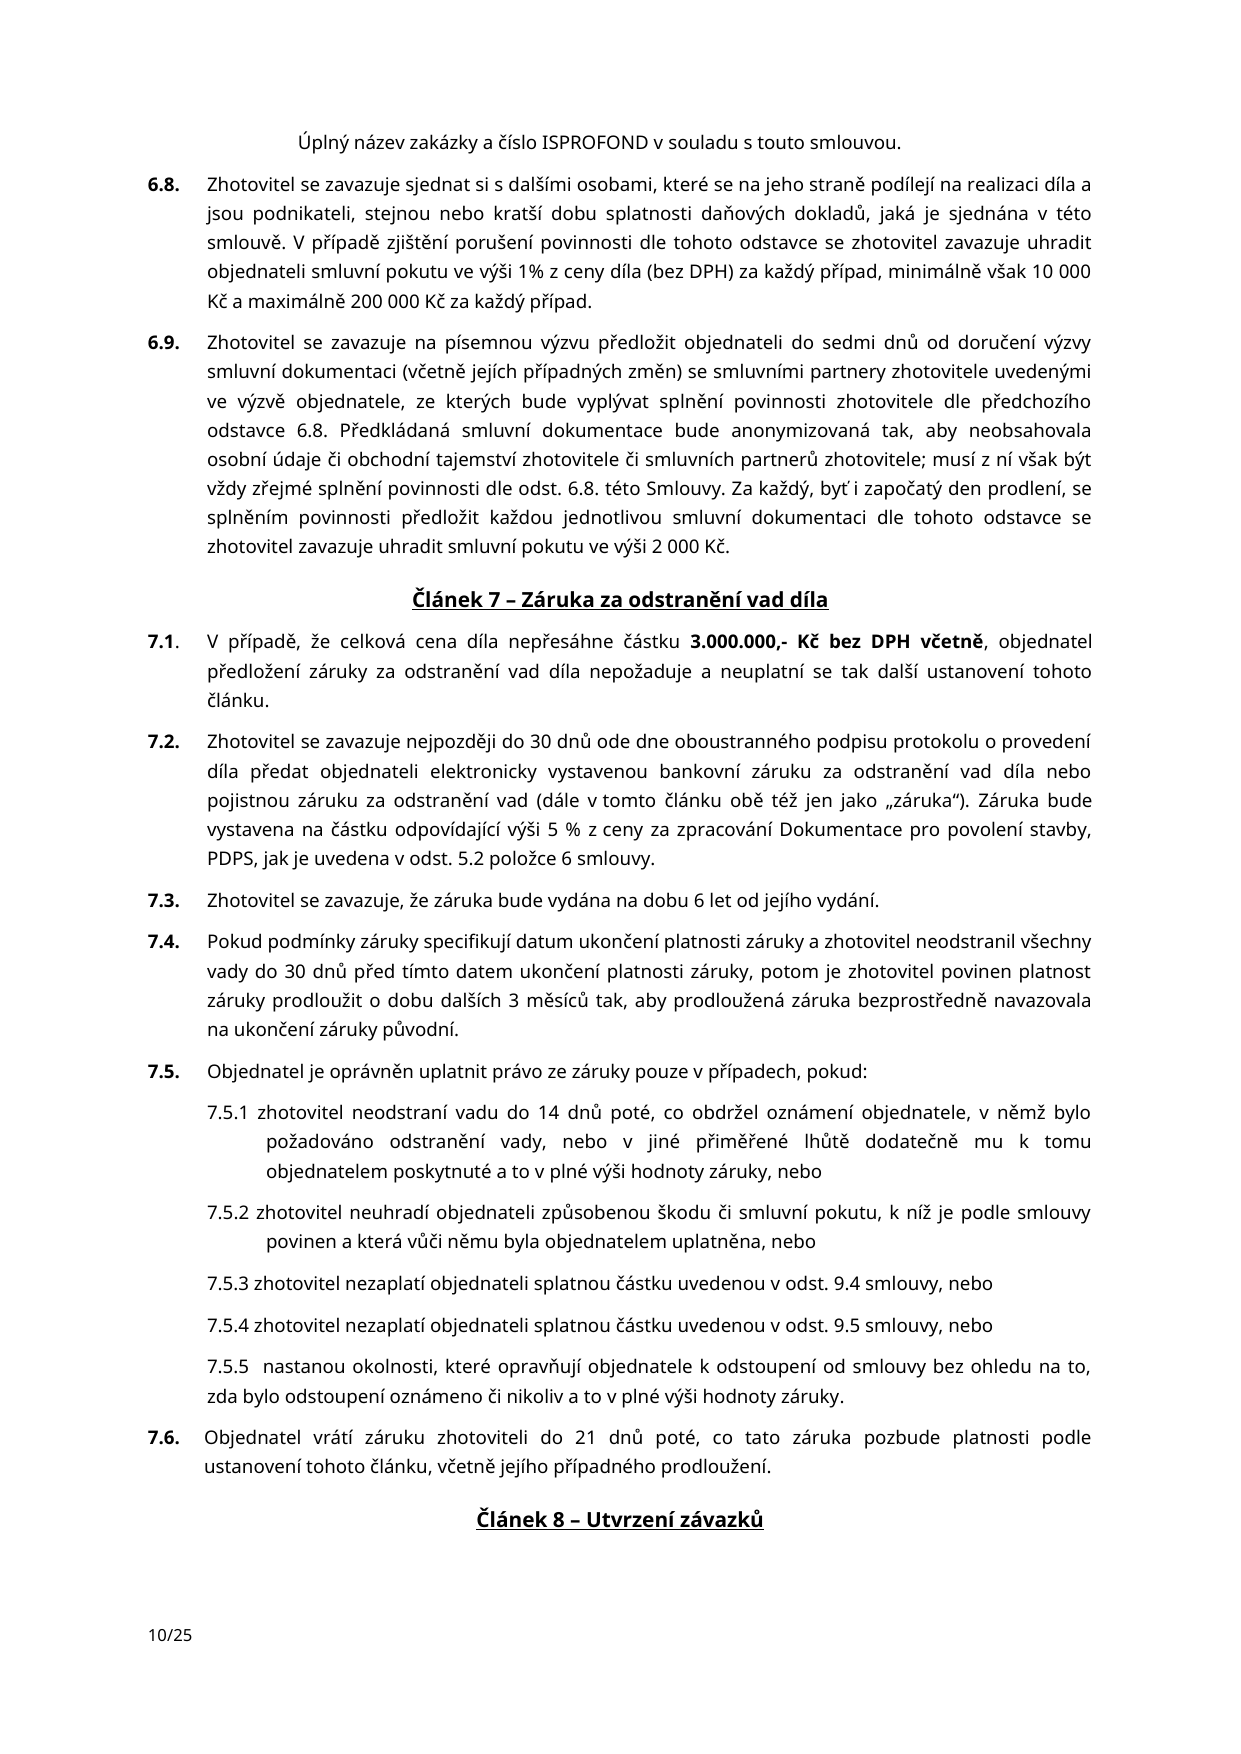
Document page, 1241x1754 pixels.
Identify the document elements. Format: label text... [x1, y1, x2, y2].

text 7.6. Objednatel vrátí záruku zhotoviteli do 21 dnů poté, co tato záruka pozbude platnosti podle ustanovení tohoto článku, včetně jejího případného prodloužení. [148, 1421, 1092, 1480]
text 6.8. Zhotovitel se zavazuje sjednat si s dalšími osobami, které se na jeho straně podílejí na realizaci díla a jsou podnikateli, stejnou nebo kratší dobu splatnosti daňových dokladů, jaká je sjednána v této smlouvě. V případě zjištění porušení povinnosti dle tohoto odstavce se zhotovitel zavazuje uhradit objednateli smluvní pokutu ve výši 1% z ceny díla (bez DPH) za každý případ, minimálně však 10 000 Kč a maximálně 200 000 Kč za každý případ. [148, 168, 1092, 314]
text Úplný název zakázky a číslo ISPROFOND v souladu s touto smlouvou. [148, 126, 1092, 156]
text 7.5.5 nastanou okolnosti, které opravňují objednatele k odstoupení od smlouvy bez ohledu na to, zda bylo odstoupení oznámeno či nikoliv a to v plné výši hodnoty záruky. [74, 1351, 1092, 1409]
text 7.4. Pokud podmínky záruky specifikují datum ukončení platnosti záruky a zhotovitel neodstranil všechny vady do 30 dnů před tímto datem ukončení platnosti záruky, potom je zhotovitel povinen platnost záruky prodloužit o dobu dalších 3 měsíců tak, aby prodloužená záruka bezprostředně navazovala na ukončení záruky původní. [148, 926, 1092, 1042]
subtitle Článek 8 – Utvrzení závazků [148, 1505, 1092, 1533]
text 7.5.4 zhotovitel nezaplatí objednateli splatnou částku uvedenou v odst. 9.5 smlouvy, nebo [148, 1309, 1092, 1338]
subtitle Článek 7 – Záruka za odstranění vad díla [148, 585, 1092, 613]
text 7.5. Objednatel je oprávněn uplatnit právo ze záruky pouze v případech, pokud: [148, 1055, 1092, 1084]
text 6.9. Zhotovitel se zavazuje na písemnou výzvu předložit objednateli do sedmi dnů od doručení výzvy smluvní dokumentaci (včetně jejích případných změn) se smluvními partnery zhotovitele uvedenými ve výzvě objednatele, ze kterých bude vyplývat splnění povinnosti zhotovitele dle předchozího odstavce 6.8. Předkládaná smluvní dokumentace bude anonymizovaná tak, aby neobsahovala osobní údaje či obchodní tajemství zhotovitele či smluvních partnerů zhotovitele; musí z ní však být vždy zřejmé splnění povinnosti dle odst. 6.8. této Smlouvy. Za každý, byť i započatý den prodlení, se splněním povinnosti předložit každou jednotlivou smluvní dokumentaci dle tohoto odstavce se zhotovitel zavazuje uhradit smluvní pokutu ve výši 2 000 Kč. [148, 326, 1092, 560]
text 7.2. Zhotovitel se zavazuje nejpozději do 30 dnů ode dne oboustranného podpisu protokolu o provedení díla předat objednateli elektronicky vystavenou bankovní záruku za odstranění vad díla nebo pojistnou záruku za odstranění vad (dále v tomto článku obě též jen jako „záruka“). Záruka bude vystavena na částku odpovídající výši 5 % z ceny za zpracování Dokumentace pro povolení stavby, PDPS, jak je uvedena v odst. 5.2 položce 6 smlouvy. [148, 726, 1092, 871]
text 7.5.3 zhotovitel nezaplatí objednateli splatnou částku uvedenou v odst. 9.4 smlouvy, nebo [148, 1267, 1092, 1296]
text 7.5.1 zhotovitel neodstraní vadu do 14 dnů poté, co obdržel oznámení objednatele, v němž bylo požadováno odstranění vady, nebo v jiné přiměřené lhůtě dodatečně mu k tomu objednatelem poskytnuté a to v plné výši hodnoty záruky, nebo [207, 1096, 1092, 1184]
text 7.3. Zhotovitel se zavazuje, že záruka bude vydána na dobu 6 let od jejího vydání. [148, 884, 1092, 913]
text 7.5.2 zhotovitel neuhradí objednateli způsobenou škodu či smluvní pokutu, k níž je podle smlouvy povinen a která vůči němu byla objednatelem uplatněna, nebo [207, 1196, 1092, 1255]
text 7.1. V případě, že celková cena díla nepřesáhne částku 3.000.000,- Kč bez DPH včetně, objednatel předložení záruky za odstranění vad díla nepožaduje a neuplatní se tak další ustanovení tohoto článku. [148, 626, 1092, 713]
